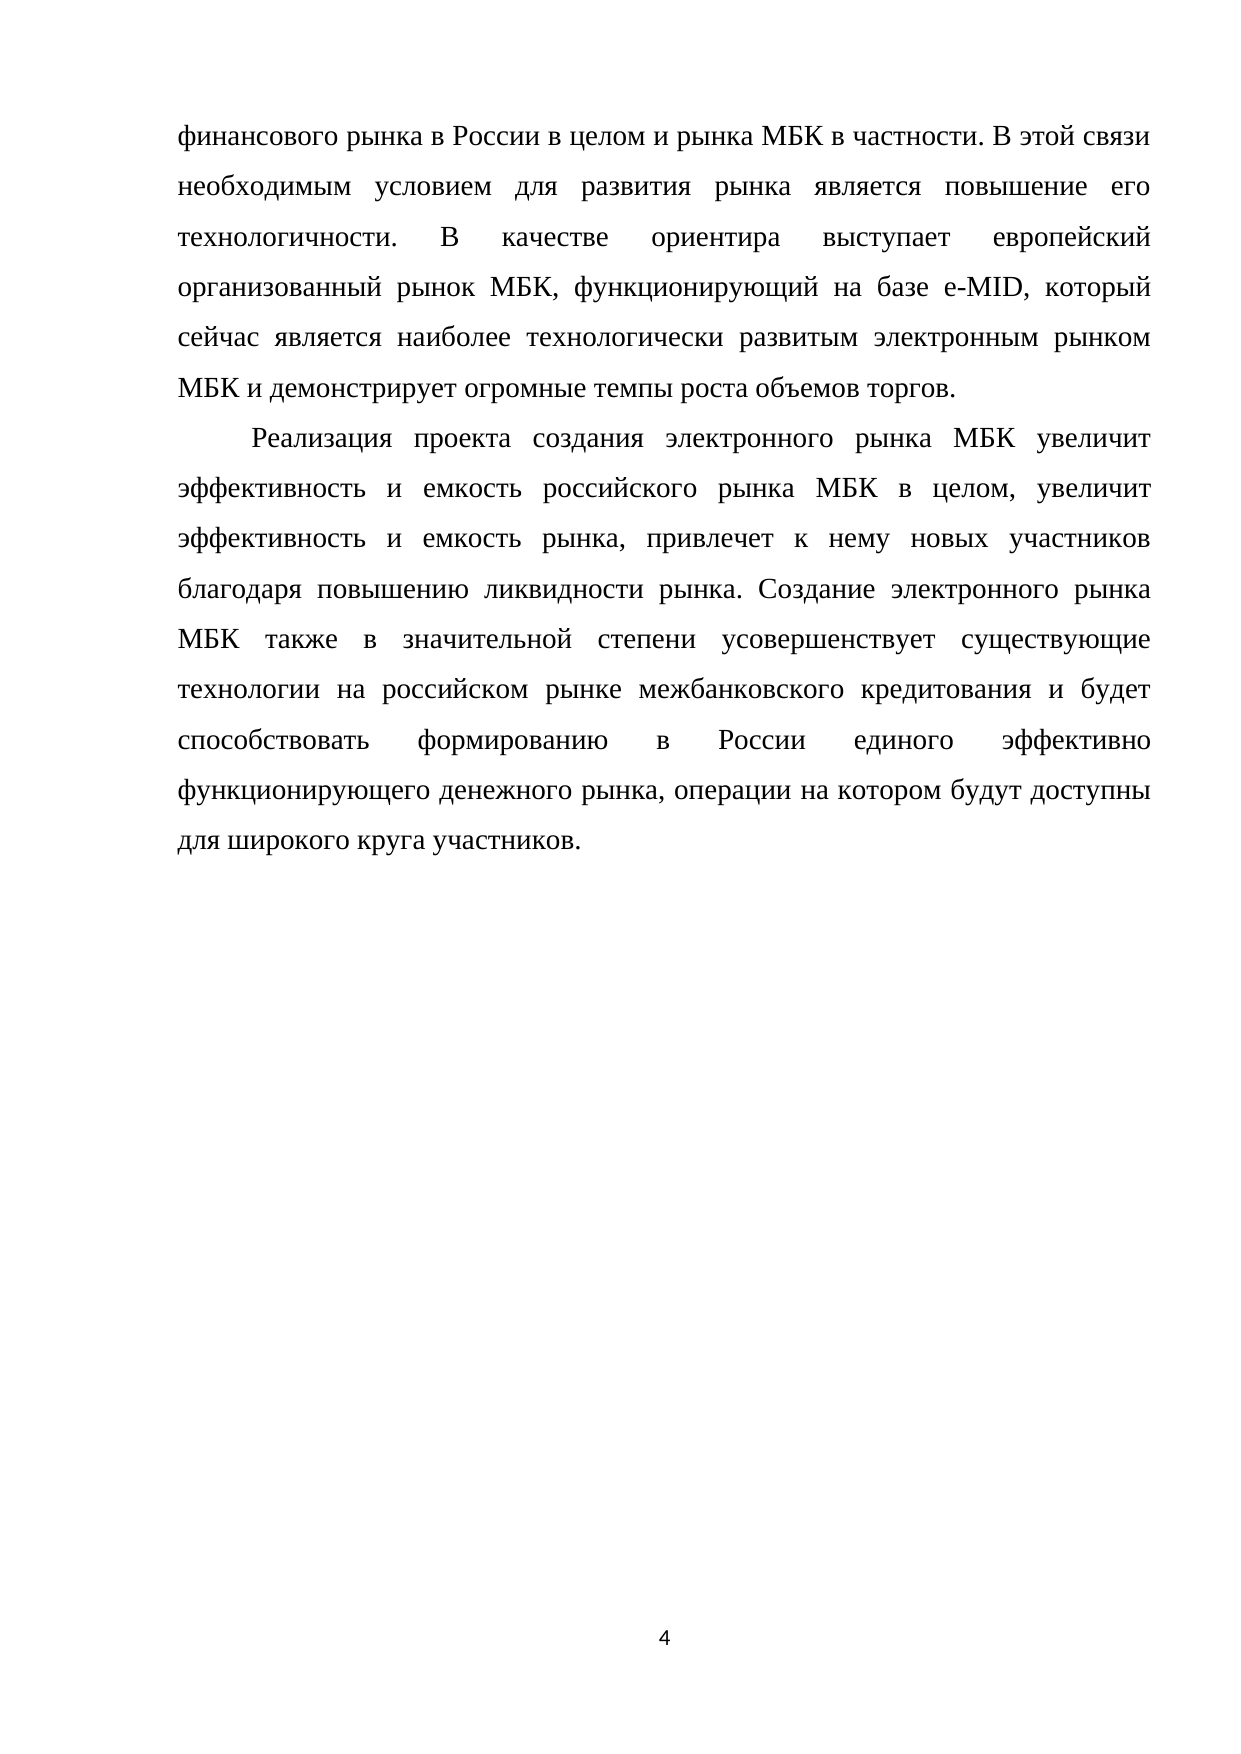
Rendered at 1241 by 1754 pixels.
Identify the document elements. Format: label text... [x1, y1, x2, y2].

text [177, 118, 1152, 403]
text Реализация проекта создания электронного рынка МБК увеличит эффективность и емкость российского рынка МБК в целом, увеличит эффективность и емкость рынка, привлечет к нему новых участников благодаря повышению ликвидности рынка. Создание электронного рынка МБК также в значительной степени усовершенствует существующие технологии на российском рынке межбанковского кредитования и будет способствовать формированию в России единого эффективно функционирующего денежного рынка, операции на котором будут доступны для широкого круга участников. [177, 420, 1152, 856]
